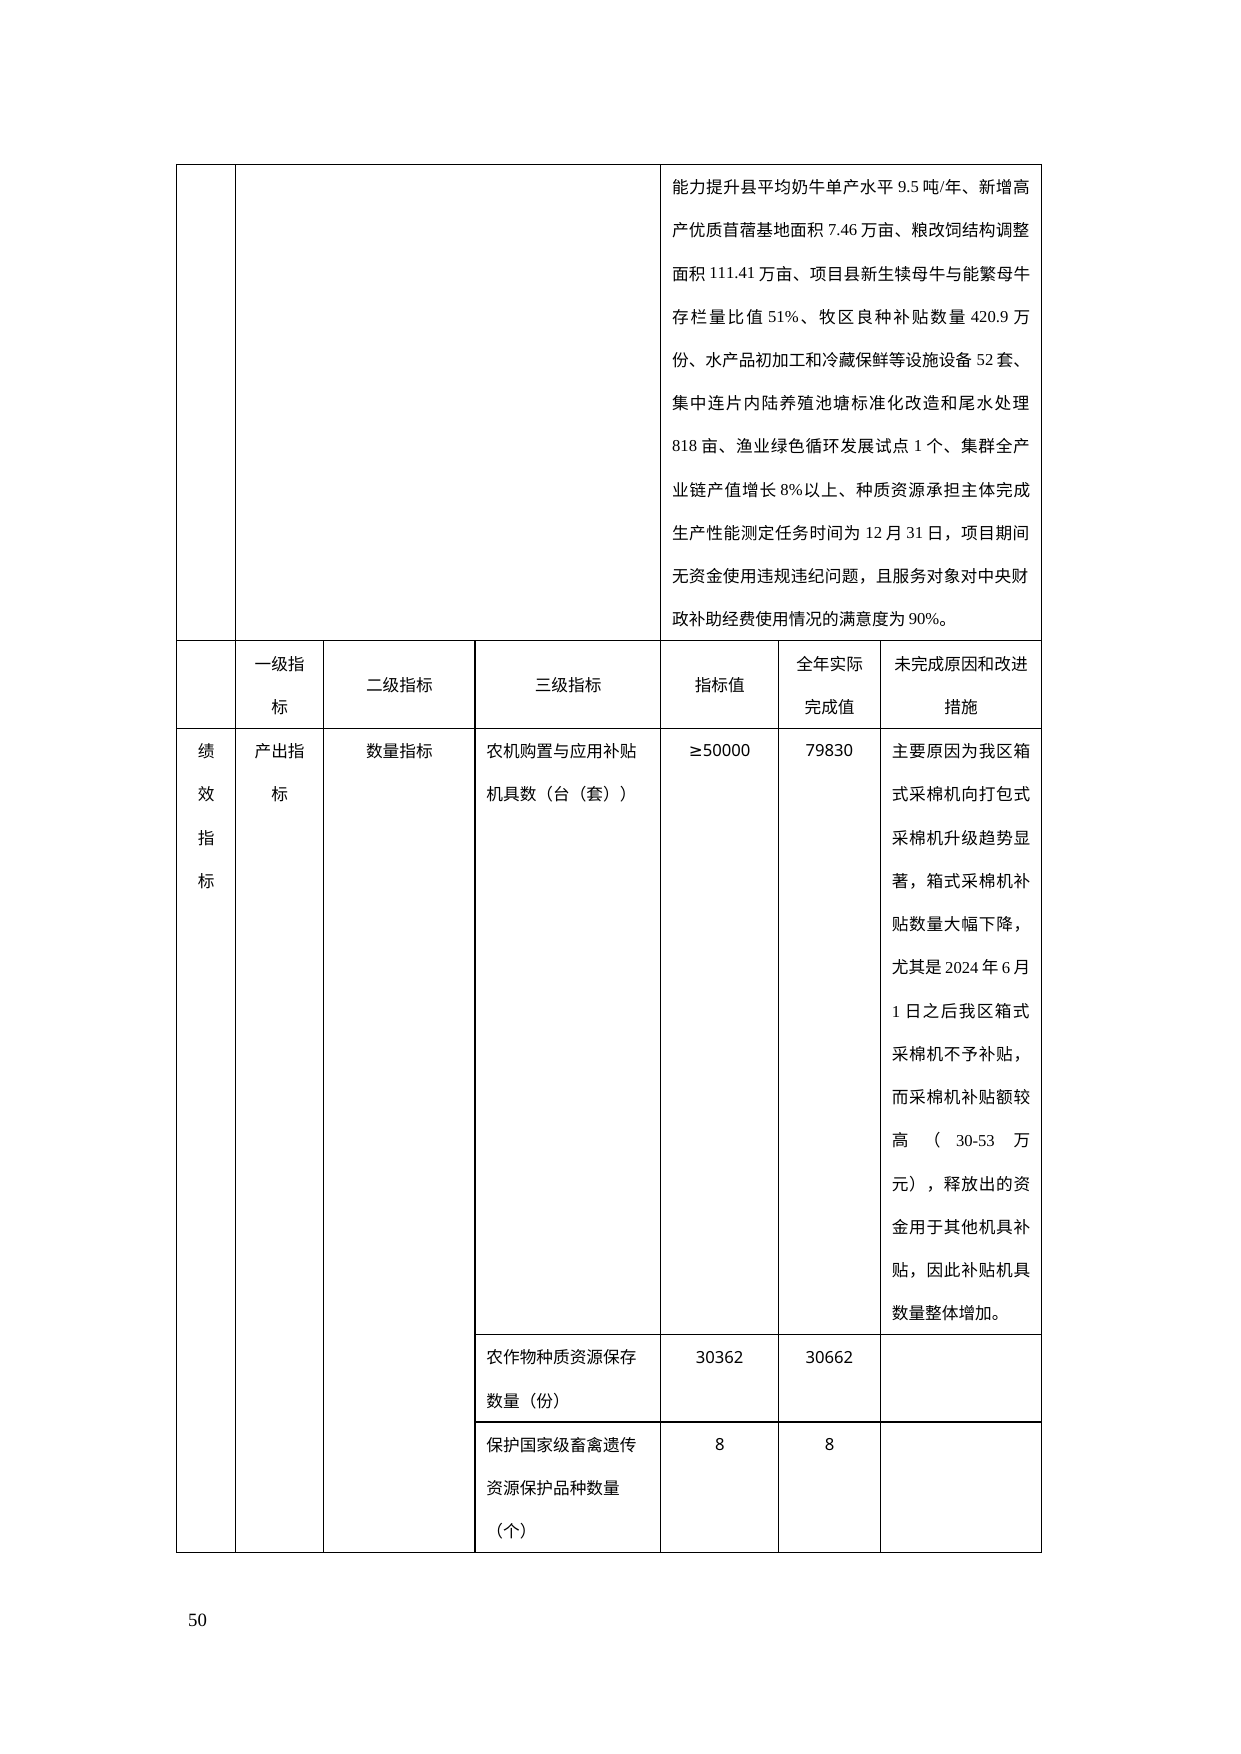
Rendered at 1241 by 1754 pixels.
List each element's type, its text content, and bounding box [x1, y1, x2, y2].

table_cell 三级指标 [476, 641, 660, 728]
table_cell 全年实际完成值 [779, 641, 880, 728]
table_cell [236, 165, 660, 640]
table_cell 未完成原因和改进措施 [881, 641, 1041, 728]
table_cell [881, 1423, 1041, 1552]
table_cell 30362 [661, 1335, 778, 1421]
table_cell 指标值 [661, 641, 778, 728]
table_cell 产出指标 [236, 729, 323, 1552]
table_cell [661, 165, 1041, 640]
table_cell 农作物种质资源保存数量（份） [476, 1335, 660, 1421]
table_cell 主要原因为我区箱式采棉机向打包式采棉机升级趋势显著，箱式采棉机补贴数量大幅下降，尤其是2024年6月1日之后我区箱式采棉机不予补贴，而采棉机补贴额较高（30-53万元），释放出的资金用于其他机具补贴，因此补贴机具数量整体增加。 [881, 729, 1041, 1334]
table_cell ≥50000 [661, 729, 778, 1334]
table_cell 8 [779, 1423, 880, 1552]
table_cell [177, 641, 235, 728]
table_cell 绩 效 指 标 [177, 729, 235, 1552]
table_cell 保护国家级畜禽遗传资源保护品种数量（个） [476, 1423, 660, 1552]
table_cell 一级指标 [236, 641, 323, 728]
table_cell 79830 [779, 729, 880, 1334]
table_cell 二级指标 [324, 641, 474, 728]
table_cell [881, 1335, 1041, 1421]
table_cell 农机购置与应用补贴机具数（台（套）） [476, 729, 660, 1334]
table_cell 8 [661, 1423, 778, 1552]
table_cell 30662 [779, 1335, 880, 1421]
table_cell 数量指标 [324, 729, 474, 1552]
